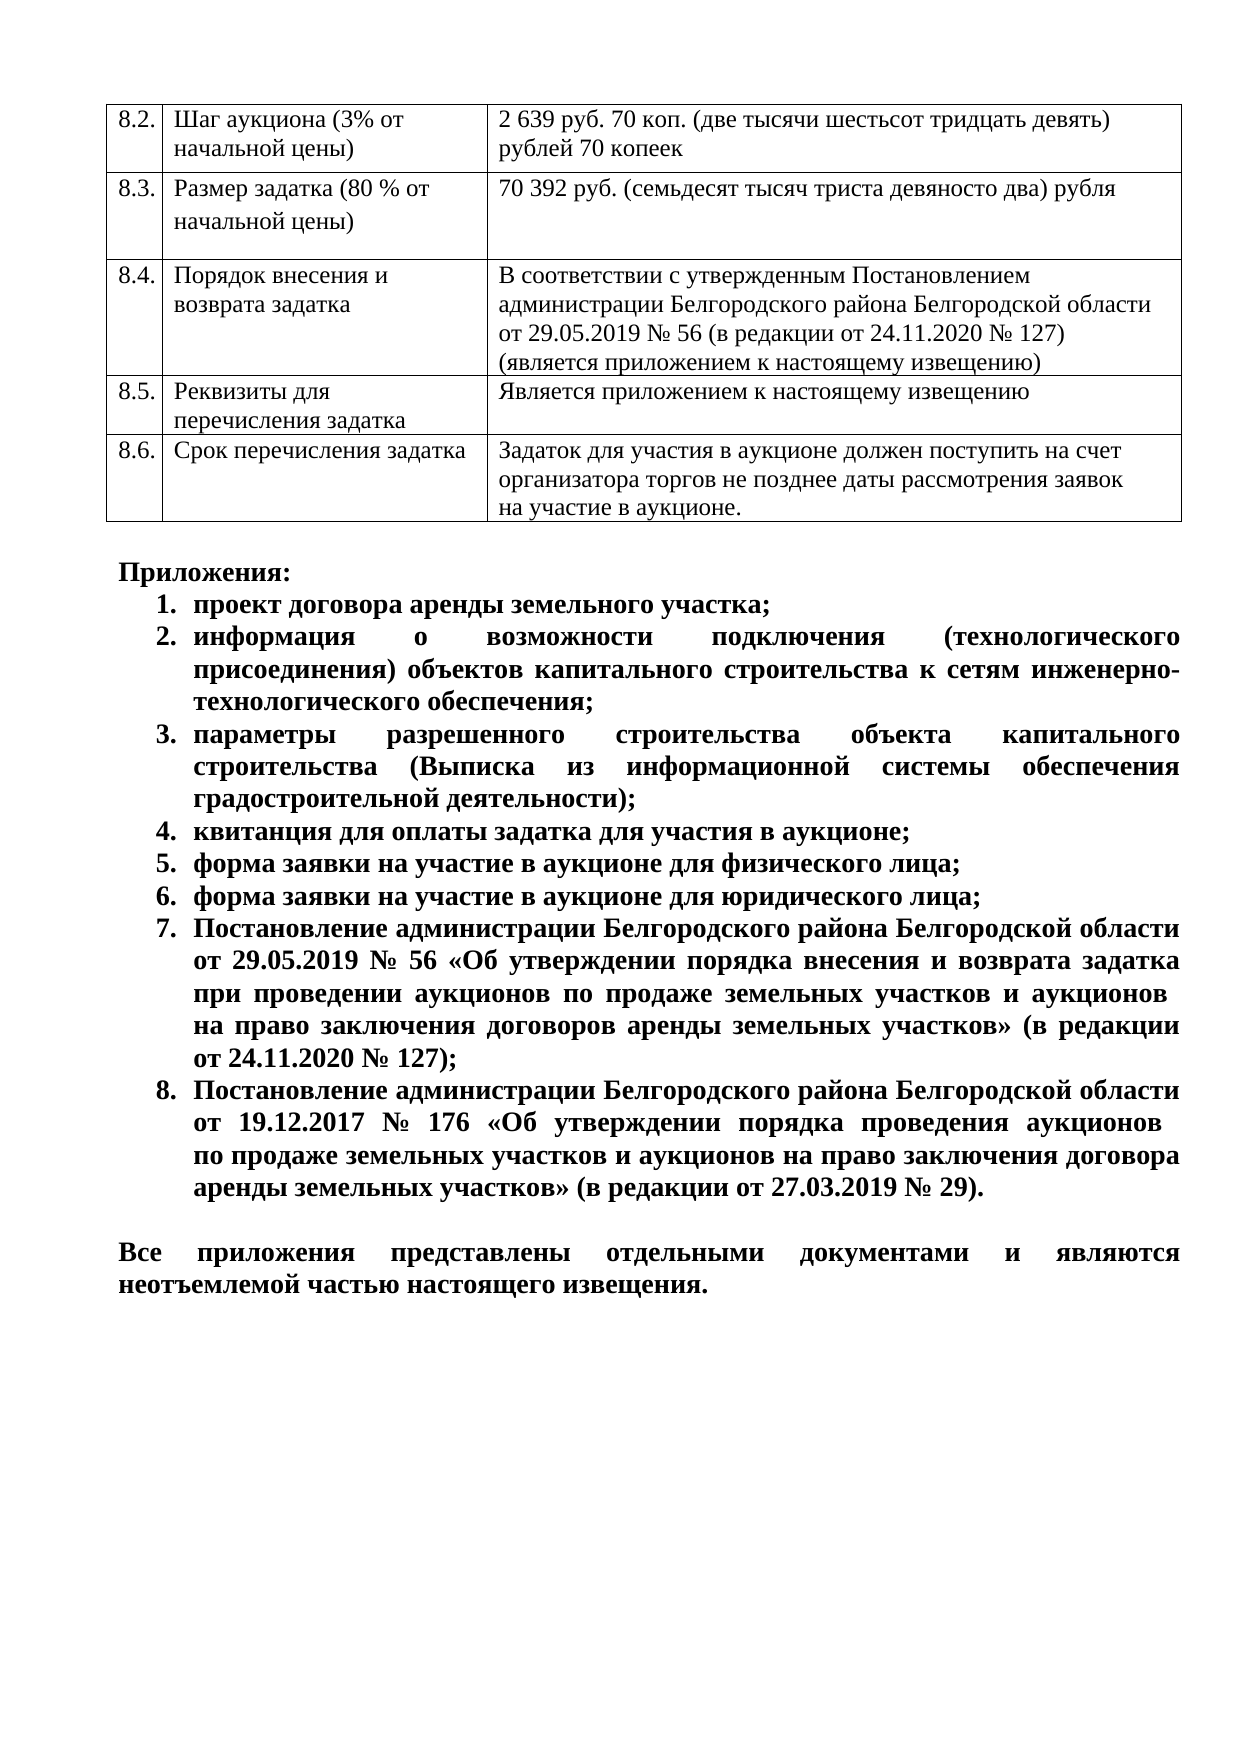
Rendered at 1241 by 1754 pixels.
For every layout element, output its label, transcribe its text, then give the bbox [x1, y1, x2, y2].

list параметры разрешенного строительства объекта капитального строительства (Выписка из информационной системы обеспечения градостроительной деятельности); [156, 717, 1181, 814]
list Постановление администрации Белгородского района Белгородской области от 29.05.2019 № 56 «Об утверждении порядка внесения и возврата задатка при проведении аукционов по продаже земельных участков и аукционов на право заключения договоров аренды земельных участков» (в редакции от 24.11.2020 № 127); [156, 911, 1181, 1073]
table_cell Задаток для участия в аукционе должен поступить на счет организатора торгов не позднее даты рассмотрения заявок на участие в аукционе. [488, 435, 1181, 521]
table_cell Порядок внесения и возврата задатка [163, 260, 487, 375]
text Все приложения представлены отдельными документами и являются неотъемлемой частью настоящего извещения. [118, 1235, 1181, 1300]
list форма заявки на участие в аукционе для юридического лица; [156, 879, 1181, 911]
table_cell Срок перечисления задатка [163, 435, 487, 521]
table_cell Шаг аукциона (3% от начальной цены) [163, 105, 487, 172]
table_cell 8.3. [107, 173, 162, 259]
list форма заявки на участие в аукционе для физического лица; [156, 846, 1181, 879]
table_cell Является приложением к настоящему извещению [488, 376, 1181, 434]
text Приложения: [118, 555, 1181, 587]
table_cell В соответствии с утвержденным Постановлением администрации Белгородского района Белгородской области от 29.05.2019 № 56 (в редакции от 24.11.2020 № 127) (является приложением к настоящему извещению) [488, 260, 1181, 375]
table_cell Размер задатка (80 % от начальной цены) [163, 173, 487, 259]
list квитанция для оплаты задатка для участия в аукционе; [156, 814, 1181, 846]
list проект договора аренды земельного участка; [156, 587, 1181, 619]
table_cell Реквизиты для перечисления задатка [163, 376, 487, 434]
table_cell 2 639 руб. 70 коп. (две тысячи шестьсот тридцать девять) рублей 70 копеек [488, 105, 1181, 172]
list информация о возможности подключения (технологического присоединения) объектов капитального строительства к сетям инженерно-технологического обеспечения; [156, 619, 1181, 717]
table_cell 8.2. [107, 105, 162, 172]
table_cell 8.4. [107, 260, 162, 375]
table_cell 8.6. [107, 435, 162, 521]
table_cell 70 392 руб. (семьдесят тысяч триста девяносто два) рубля [488, 173, 1181, 259]
list Постановление администрации Белгородского района Белгородской области от 19.12.2017 № 176 «Об утверждении порядка проведения аукционов по продаже земельных участков и аукционов на право заключения договора аренды земельных участков» (в редакции от 27.03.2019 № 29). [156, 1073, 1181, 1203]
table_cell 8.5. [107, 376, 162, 434]
